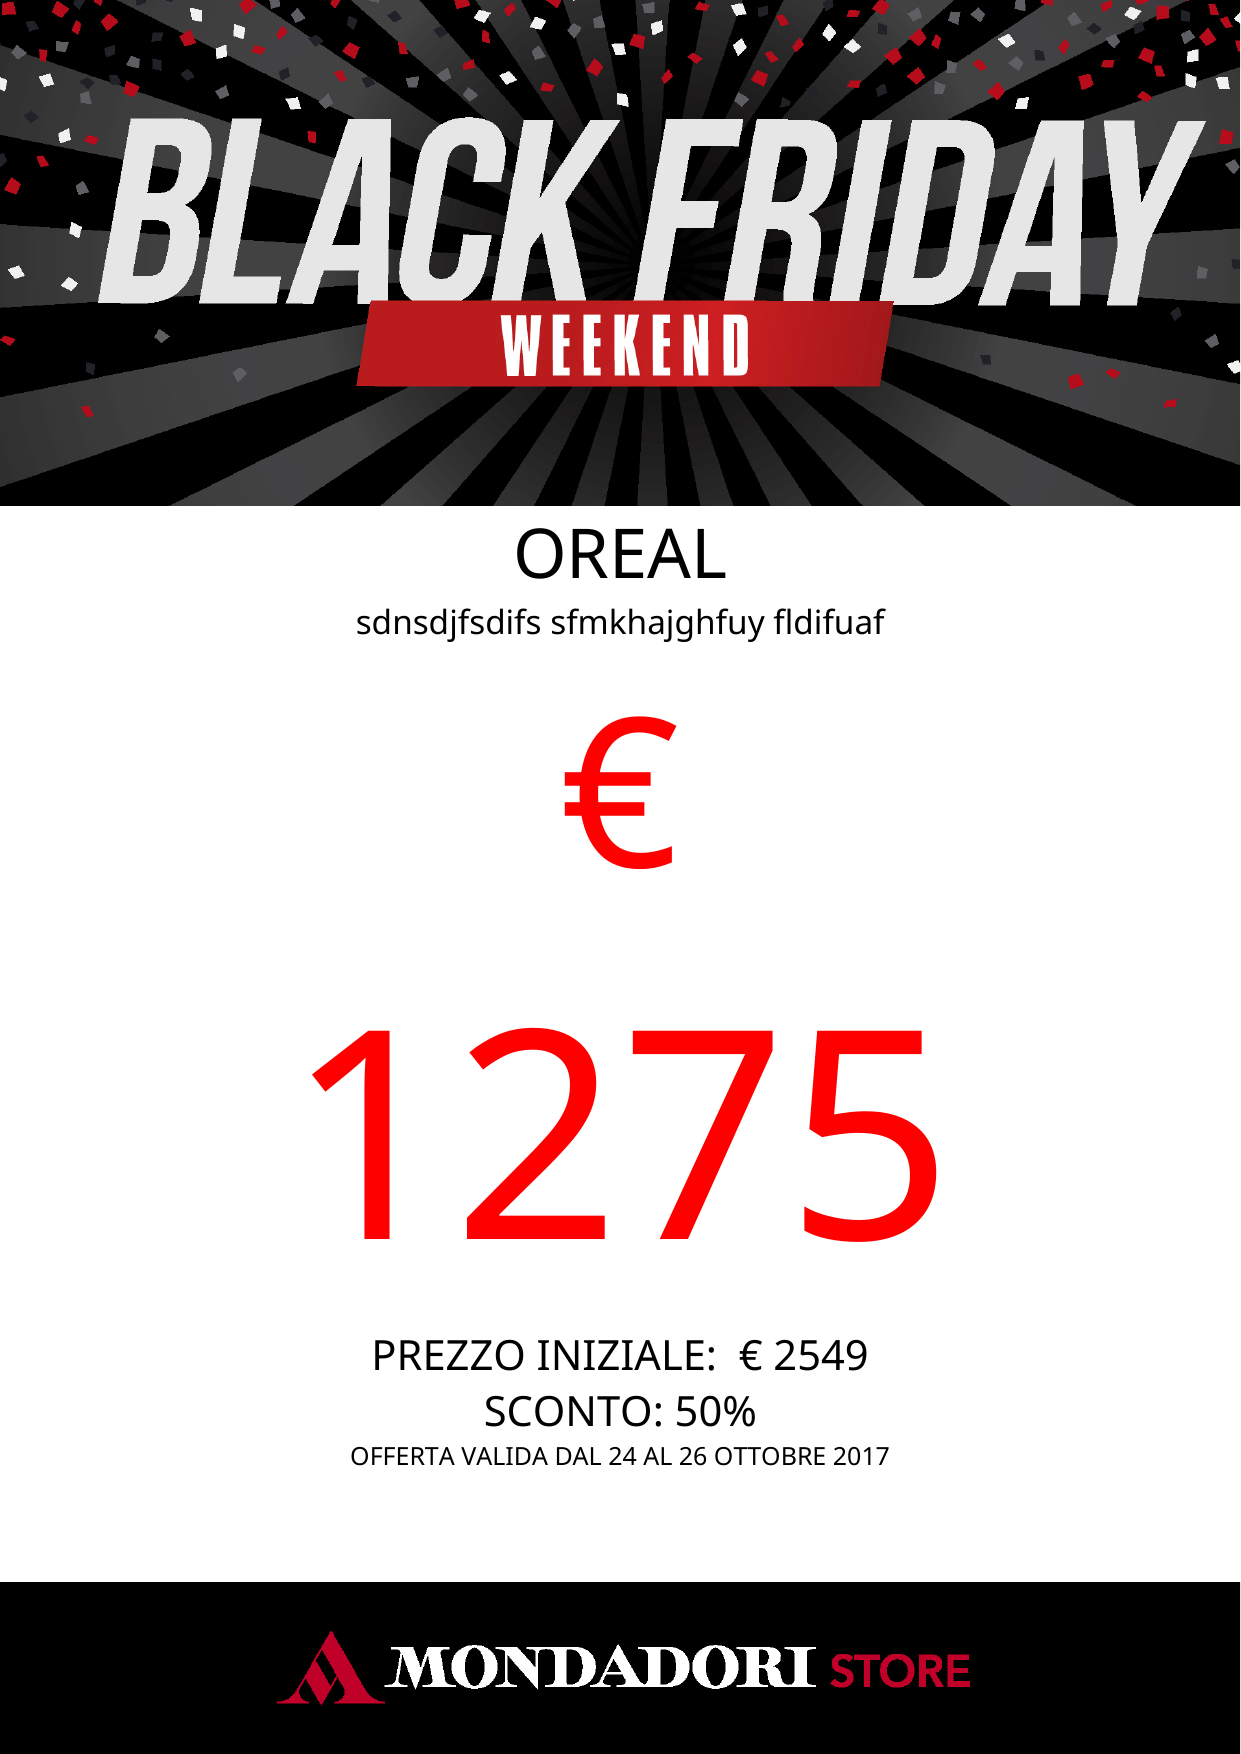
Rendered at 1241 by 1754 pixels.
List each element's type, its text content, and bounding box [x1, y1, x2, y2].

picture [0, 0, 1241, 506]
text SCONTO: 50% [0, 1382, 1240, 1439]
text 1275 [0, 928, 1240, 1325]
text OFFERTA VALIDA DAL 24 AL 26 OTTOBRE 2017 [0, 1439, 1240, 1473]
text € [0, 644, 1240, 928]
text PREZZO INIZIALE: € 2549 [0, 1325, 1240, 1382]
text OREAL [0, 506, 1240, 599]
picture [0, 1582, 1241, 1754]
text sdnsdjfsdifs sfmkhajghfuy fldifuaf [0, 599, 1240, 644]
